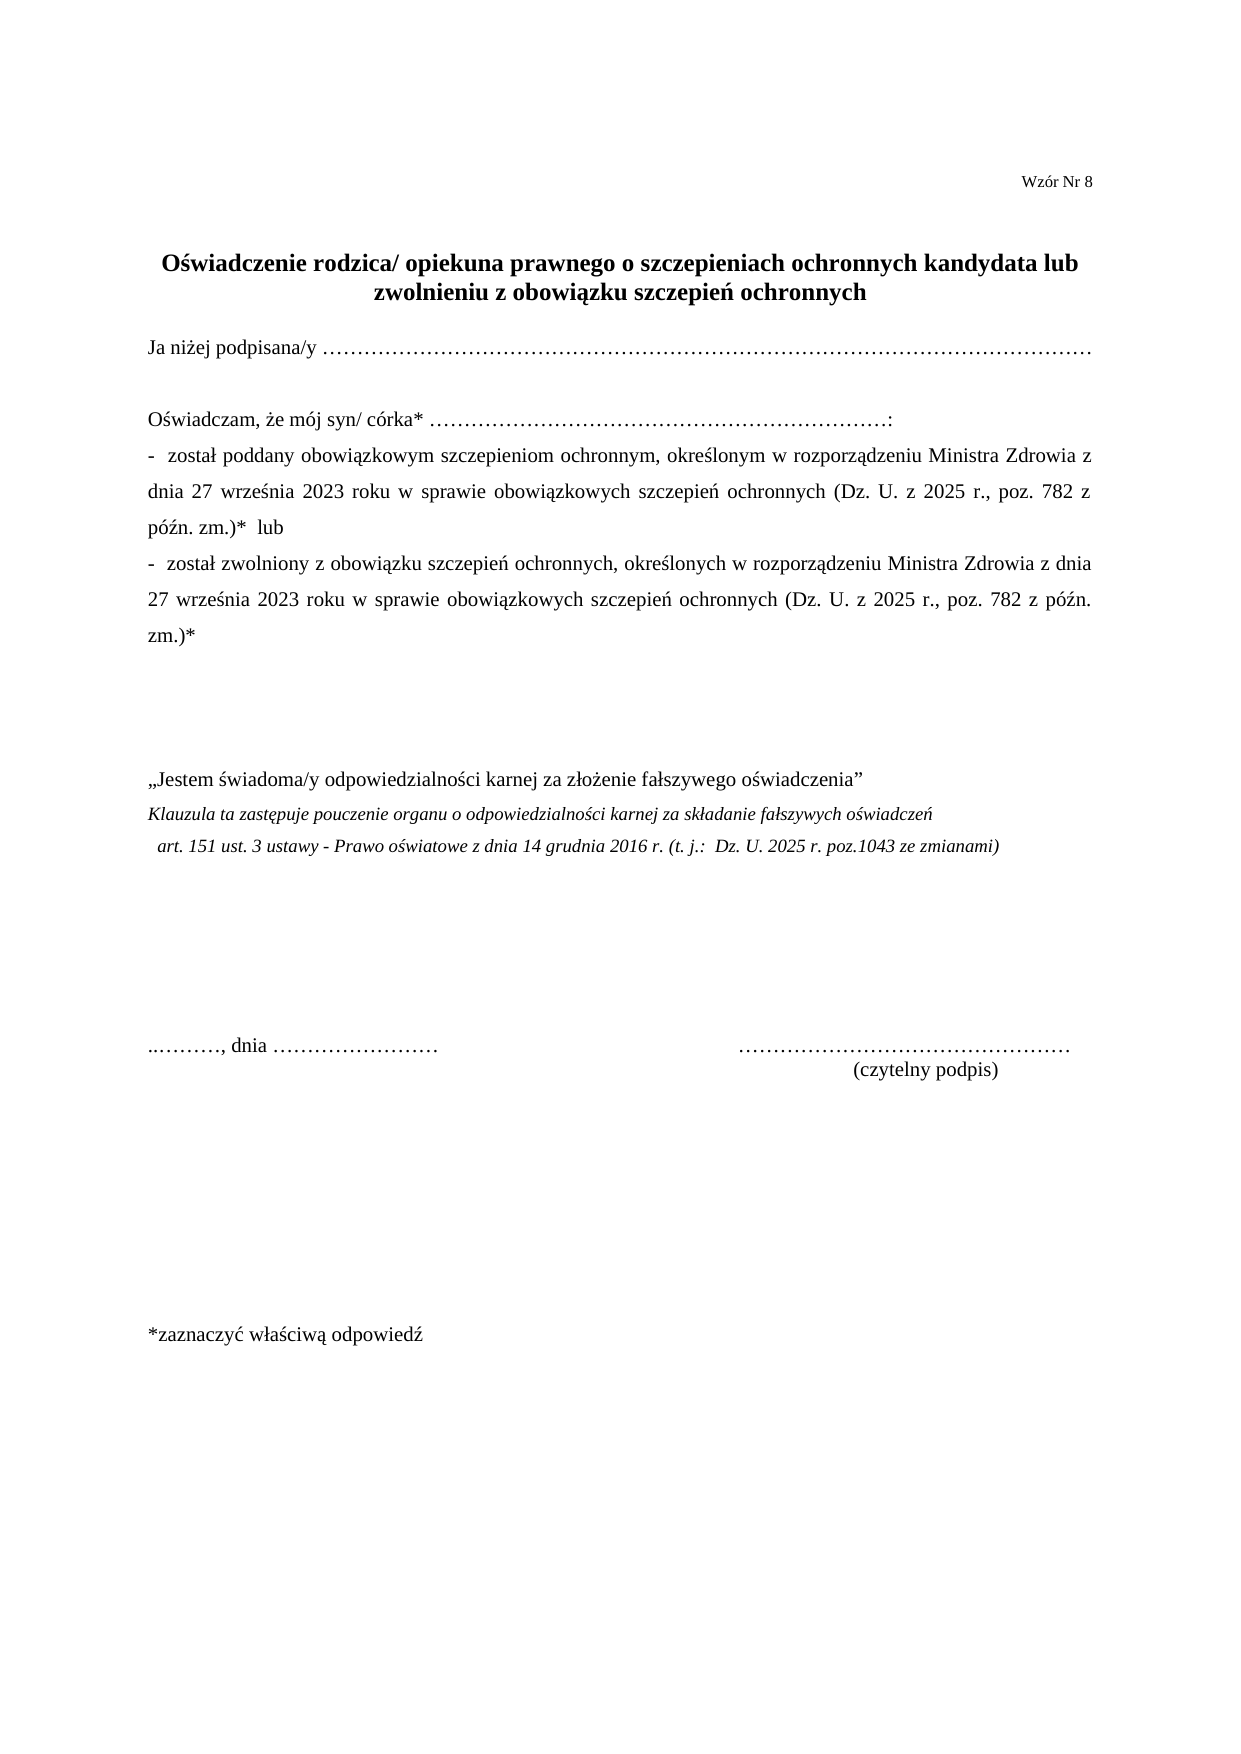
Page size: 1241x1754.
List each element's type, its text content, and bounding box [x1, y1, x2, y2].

text - został poddany obowiązkowym szczepieniom ochronnym, określonym w rozporządzeniu Ministra Zdrowia z dnia 27 września 2023 roku w sprawie obowiązkowych szczepień ochronnych (Dz. U. z 2025 r., poz. 782 z późn. zm.)* lub [148, 443, 1093, 539]
text Klauzula ta zastępuje pouczenie organu o odpowiedzialności karnej za składanie fałszywych oświadczeń [148, 803, 1093, 825]
text Oświadczam, że mój syn/ córka* …………………………………………………………: [148, 371, 1093, 431]
text *zaznaczyć właściwą odpowiedź [148, 1322, 1093, 1346]
text Wzór Nr 8 [148, 172, 1093, 191]
text ..………, dnia …………………… ………………………………………… [148, 1033, 1093, 1057]
text „Jestem świadoma/y odpowiedzialności karnej za złożenie fałszywego oświadczenia” [148, 767, 1093, 791]
text (czytelny podpis) [148, 1057, 1093, 1081]
text - został zwolniony z obowiązku szczepień ochronnych, określonych w rozporządzeniu Ministra Zdrowia z dnia 27 września 2023 roku w sprawie obowiązkowych szczepień ochronnych (Dz. U. z 2025 r., poz. 782 z późn. zm.)* [148, 551, 1093, 647]
text Oświadczenie rodzica/ opiekuna prawnego o szczepieniach ochronnych kandydata lub zwolnieniu z obowiązku szczepień ochronnych [148, 248, 1093, 306]
text art. 151 ust. 3 ustawy - Prawo oświatowe z dnia 14 grudnia 2016 r. (t. j.: Dz. U. 2025 r. poz.1043 ze zmianami) [148, 835, 1093, 857]
text Ja niżej podpisana/y ………………………………………………………………………………………………… [148, 334, 1093, 359]
